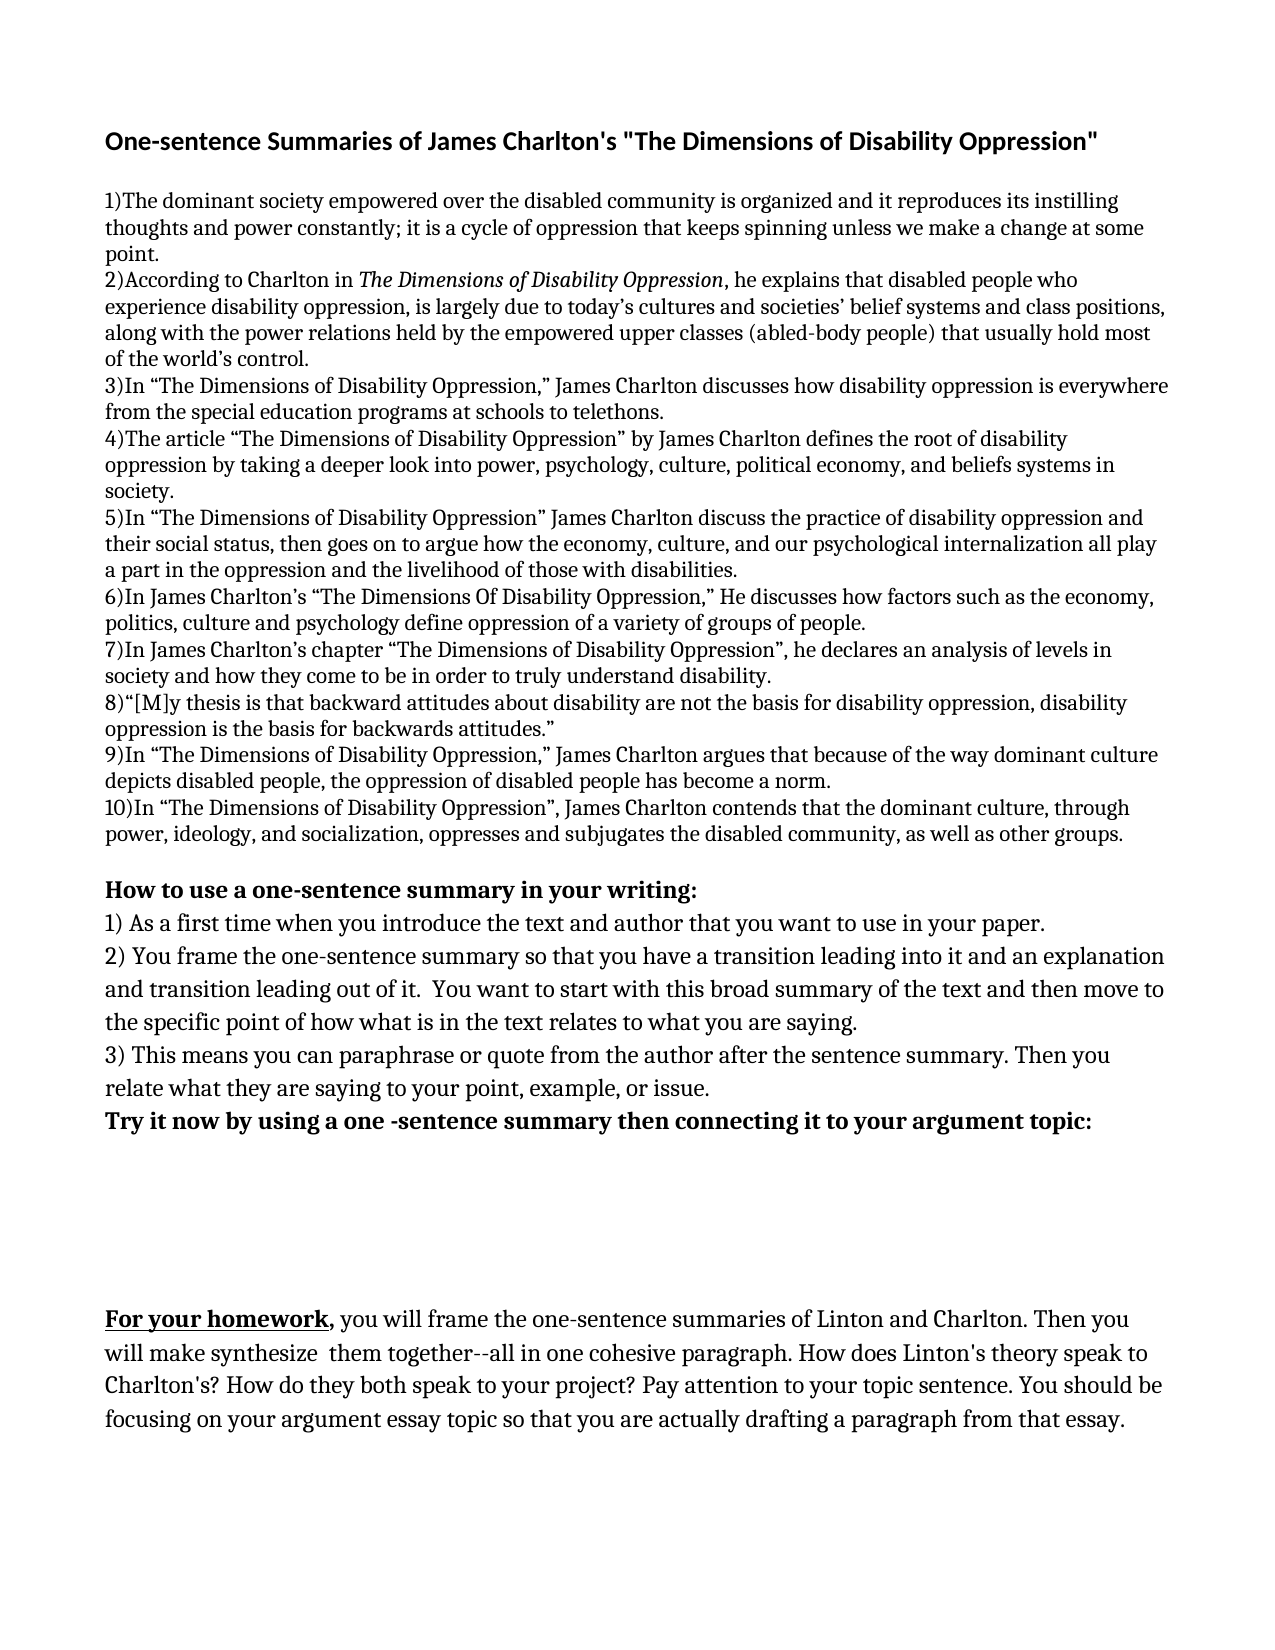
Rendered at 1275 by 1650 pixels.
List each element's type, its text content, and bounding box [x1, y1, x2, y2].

text 3) This means you can paraphrase or quote from the author after the sentence summary. Then you relate what they are saying to your point, example, or issue. [105, 1041, 1170, 1103]
text 3)In “The Dimensions of Disability Oppression,” James Charlton discusses how disability oppression is everywhere from the special education programs at schools to telethons. [105, 373, 1170, 425]
text 2) You frame the one-sentence summary so that you have a transition leading into it and an explanation and transition leading out of it. You want to start with this broad summary of the text and then move to the specific point of how what is in the text relates to what you are saying. [105, 942, 1170, 1037]
text 9)In “The Dimensions of Disability Oppression,” James Charlton argues that because of the way dominant culture depicts disabled people, the oppression of disabled people has become a norm. [105, 742, 1170, 795]
text 10)In “The Dimensions of Disability Oppression”, James Charlton contends that the dominant culture, through power, ideology, and socialization, oppresses and subjugates the disabled community, as well as other groups. [105, 795, 1170, 847]
text 1) As a first time when you introduce the text and author that you want to use in your paper. [105, 909, 1170, 938]
text 6)In James Charlton’s “The Dimensions Of Disability Oppression,” He discusses how factors such as the economy, politics, culture and psychology define oppression of a variety of groups of people. [105, 584, 1170, 637]
text 1)The dominant society empowered over the disabled community is organized and it reproduces its instilling thoughts and power constantly; it is a cycle of oppression that keeps spinning unless we make a change at some point. [105, 188, 1170, 267]
text 4)The article “The Dimensions of Disability Oppression” by James Charlton defines the root of disability oppression by taking a deeper look into power, psychology, culture, political economy, and beliefs systems in society. [105, 425, 1170, 504]
text 5)In “The Dimensions of Disability Oppression” James Charlton discuss the practice of disability oppression and their social status, then goes on to argue how the economy, culture, and our psychological internalization all play a part in the oppression and the livelihood of those with disabilities. [105, 504, 1170, 584]
text 7)In James Charlton’s chapter “The Dimensions of Disability Oppression”, he declares an analysis of levels in society and how they come to be in order to truly understand disability. [105, 637, 1170, 689]
text 8)“[M]y thesis is that backward attitudes about disability are not the basis for disability oppression, disability oppression is the basis for backwards attitudes.” [105, 689, 1170, 742]
text How to use a one-sentence summary in your writing: [105, 876, 1170, 905]
text For your homework, you will frame the one-sentence summaries of Linton and Charlton. Then you will make synthesize them together--all in one cohesive paragraph. How does Linton's theory speak to Charlton's? How do they both speak to your project? Pay attention to your topic sentence. You should be focusing on your argument essay topic so that you are actually drafting a paragraph from that essay. [105, 1305, 1170, 1433]
text One-sentence Summaries of James Charlton's "The Dimensions of Disability Oppression" [105, 124, 1170, 158]
text Try it now by using a one -sentence summary then connecting it to your argument topic: [105, 1107, 1170, 1136]
text 2)According to Charlton in The Dimensions of Disability Oppression, he explains that disabled people who experience disability oppression, is largely due to today’s cultures and societies’ belief systems and class positions, along with the power relations held by the empowered upper classes (abled-body people) that usually hold most of the world’s control. [105, 267, 1170, 373]
